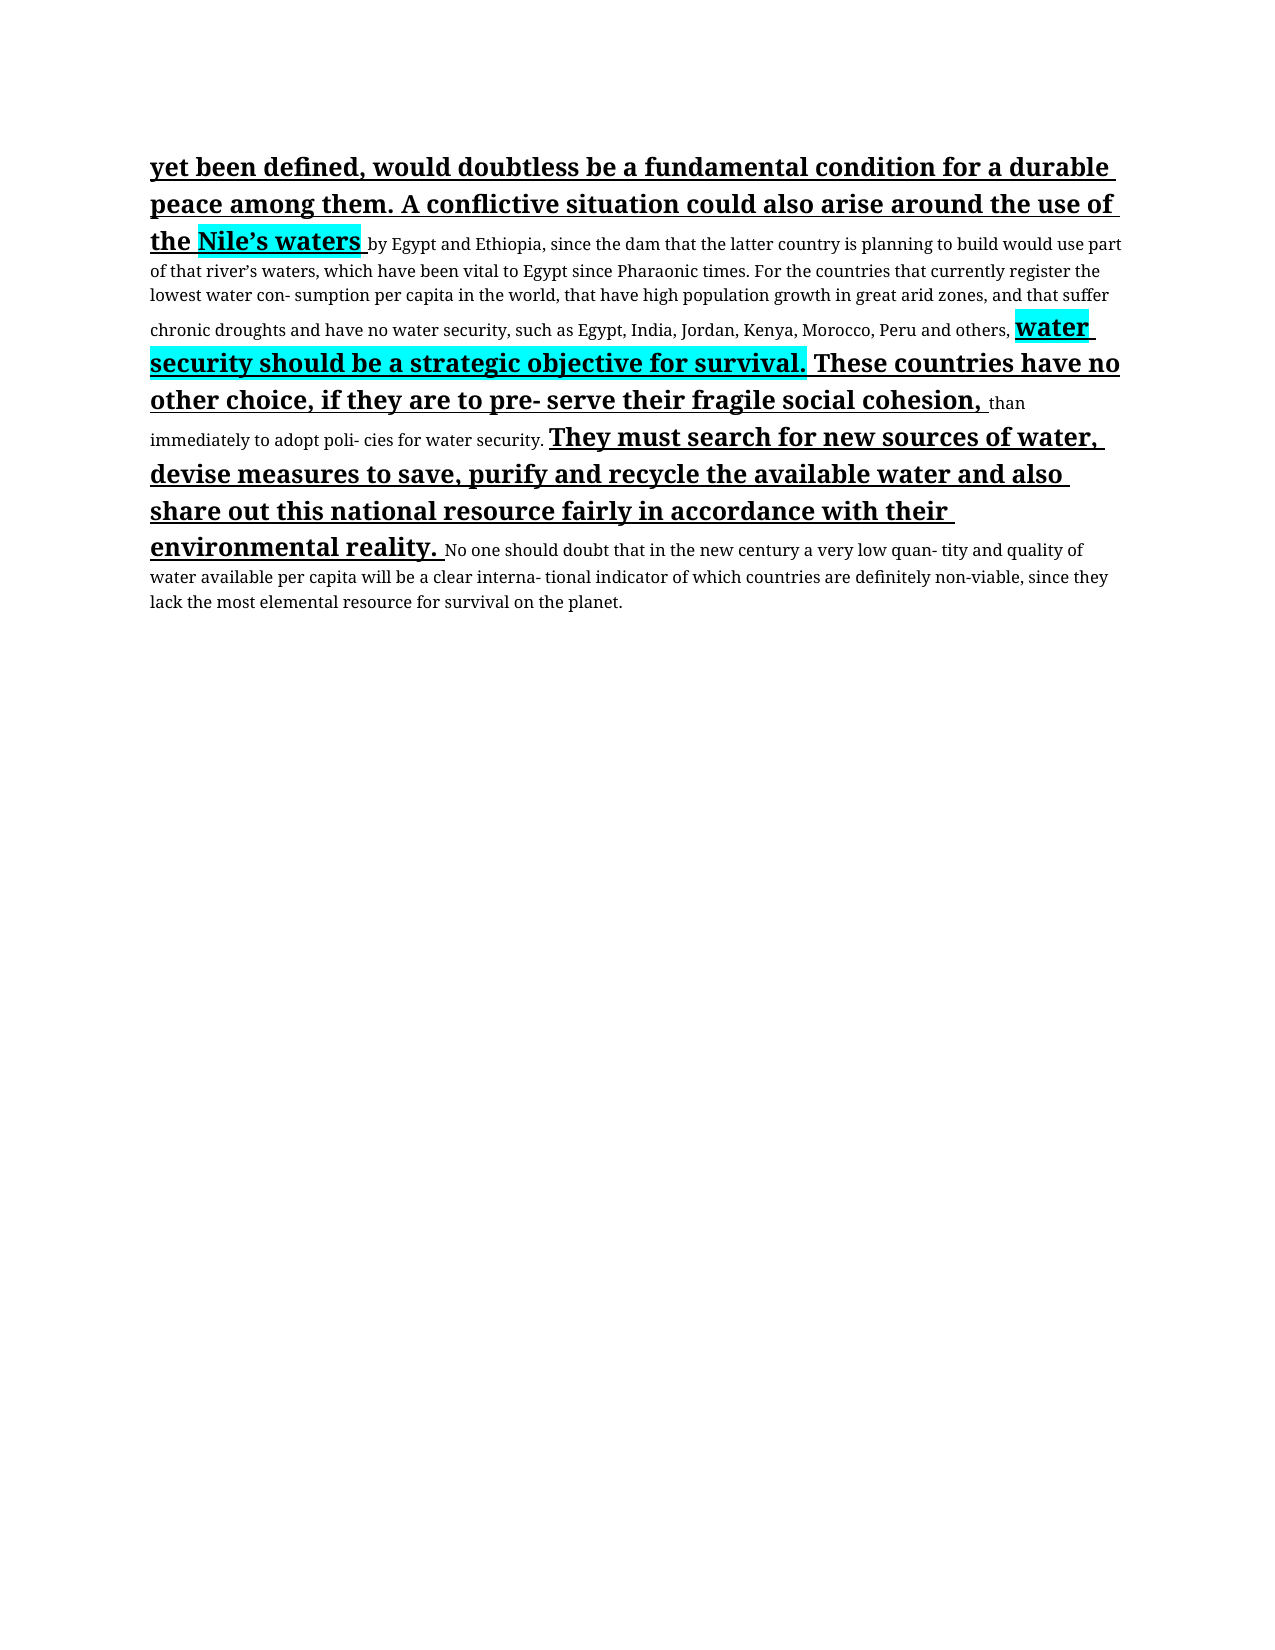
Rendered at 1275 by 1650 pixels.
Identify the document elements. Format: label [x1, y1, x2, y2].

text [150, 150, 1125, 613]
